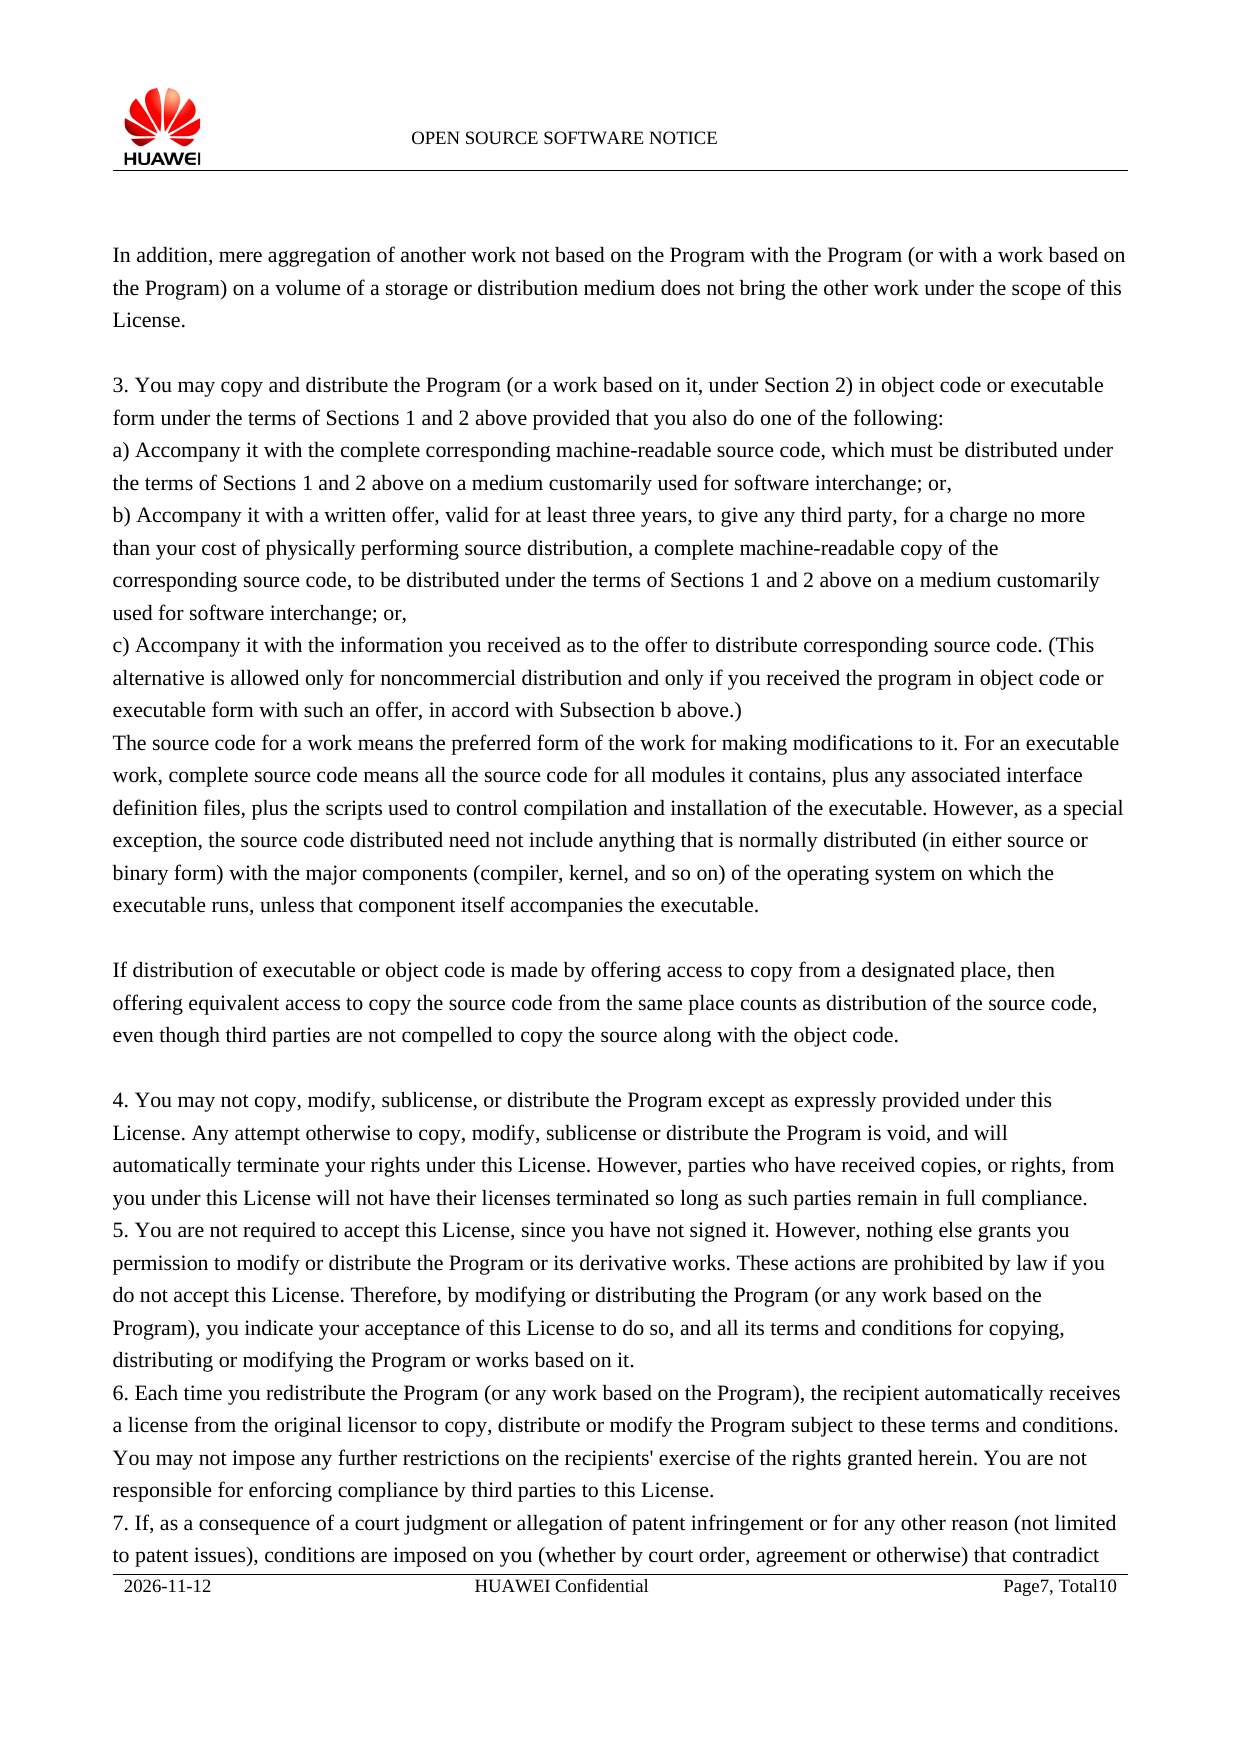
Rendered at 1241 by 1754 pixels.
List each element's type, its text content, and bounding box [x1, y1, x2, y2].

picture [124, 88, 201, 165]
